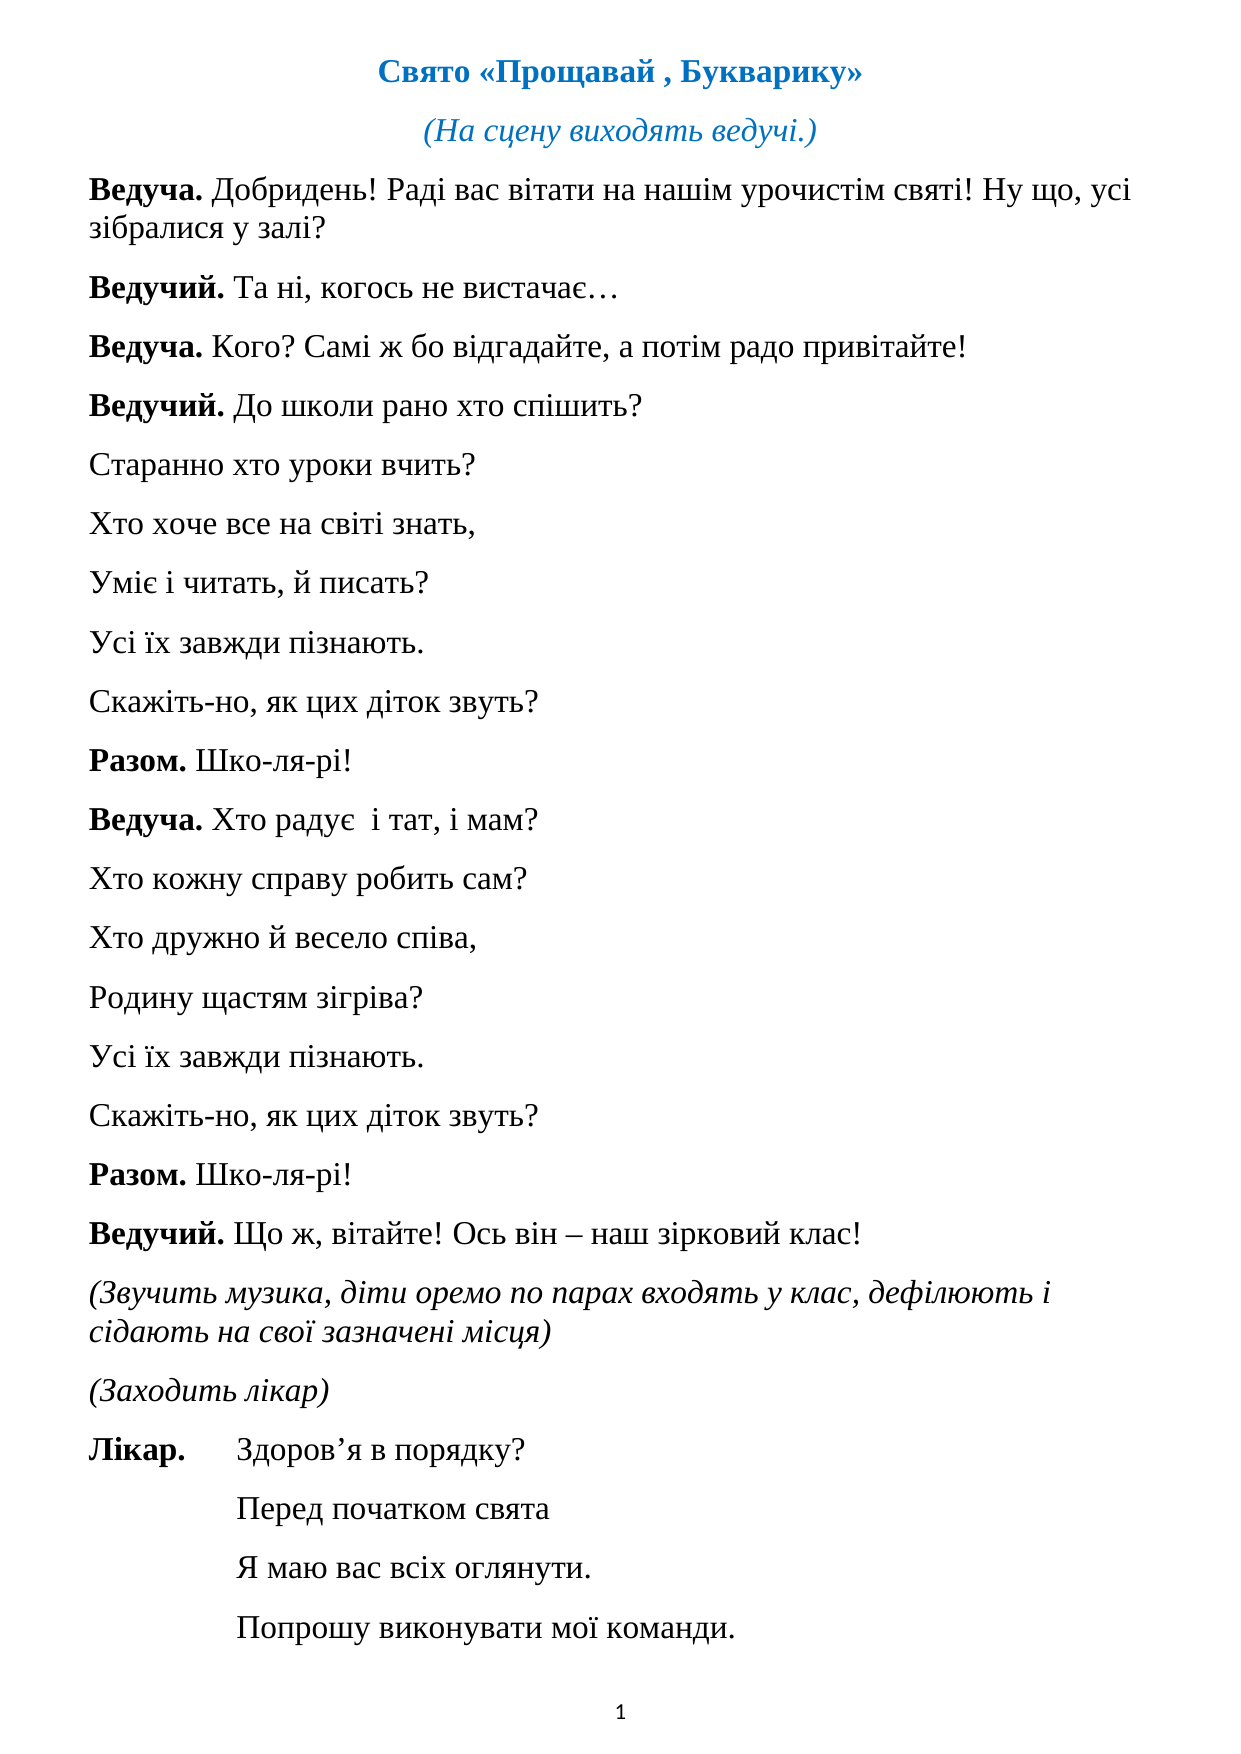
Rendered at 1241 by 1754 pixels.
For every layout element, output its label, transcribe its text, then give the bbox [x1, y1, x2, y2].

text Родину щастям зігріва? [89, 977, 1152, 1015]
text Ведуча. Хто радує і тат, і мам? [89, 799, 1152, 838]
text (Заходить лікар) [89, 1370, 1152, 1408]
text (На сцену виходять ведучі.) [89, 110, 1152, 148]
text Усі їх завжди пізнають. [89, 622, 1152, 660]
text Разом. Шко-ля-рі! [89, 740, 1152, 778]
text (Звучить музика, діти оремо по парах входять у клас, дефілюють і сідають на свої зазначені місця) [89, 1273, 1152, 1349]
text Я маю вас всіх оглянути. [236, 1548, 1152, 1586]
text Ведучий. Та ні, когось не вистачає… [89, 267, 1152, 305]
text Усі їх завжди пізнають. [89, 1036, 1152, 1074]
text Ведуча. Добридень! Раді вас вітати на нашім урочистім святі! Ну що, усі зібралися у залі? [89, 169, 1152, 246]
text Хто кожну справу робить сам? [89, 858, 1152, 897]
text Ведучий. Що ж, вітайте! Ось він ‒ наш зірковий клас! [89, 1213, 1152, 1252]
text Хто хоче все на світі знать, [89, 503, 1152, 542]
text Хто дружно й весело співа, [89, 918, 1152, 956]
text Перед початком свята [89, 1488, 1152, 1527]
text Скажіть-но, як цих діток звуть? [89, 1095, 1152, 1133]
text Разом. Шко-ля-рі! [89, 1154, 1152, 1193]
text Ведучий. До школи рано хто спішить? [89, 385, 1152, 423]
text Лікар. Здоров’я в порядку? [89, 1429, 1152, 1468]
text Уміє і читать, й писать? [89, 563, 1152, 601]
text Ведуча. Кого? Самі ж бо відгадайте, а потім радо привітайте! [89, 326, 1152, 364]
text Попрошу виконувати мої команди. [236, 1607, 1152, 1645]
text Скажіть-но, як цих діток звуть? [89, 681, 1152, 719]
text Свято «Прощавай , Букварику» [89, 51, 1152, 89]
text Старанно хто уроки вчить? [89, 444, 1152, 483]
